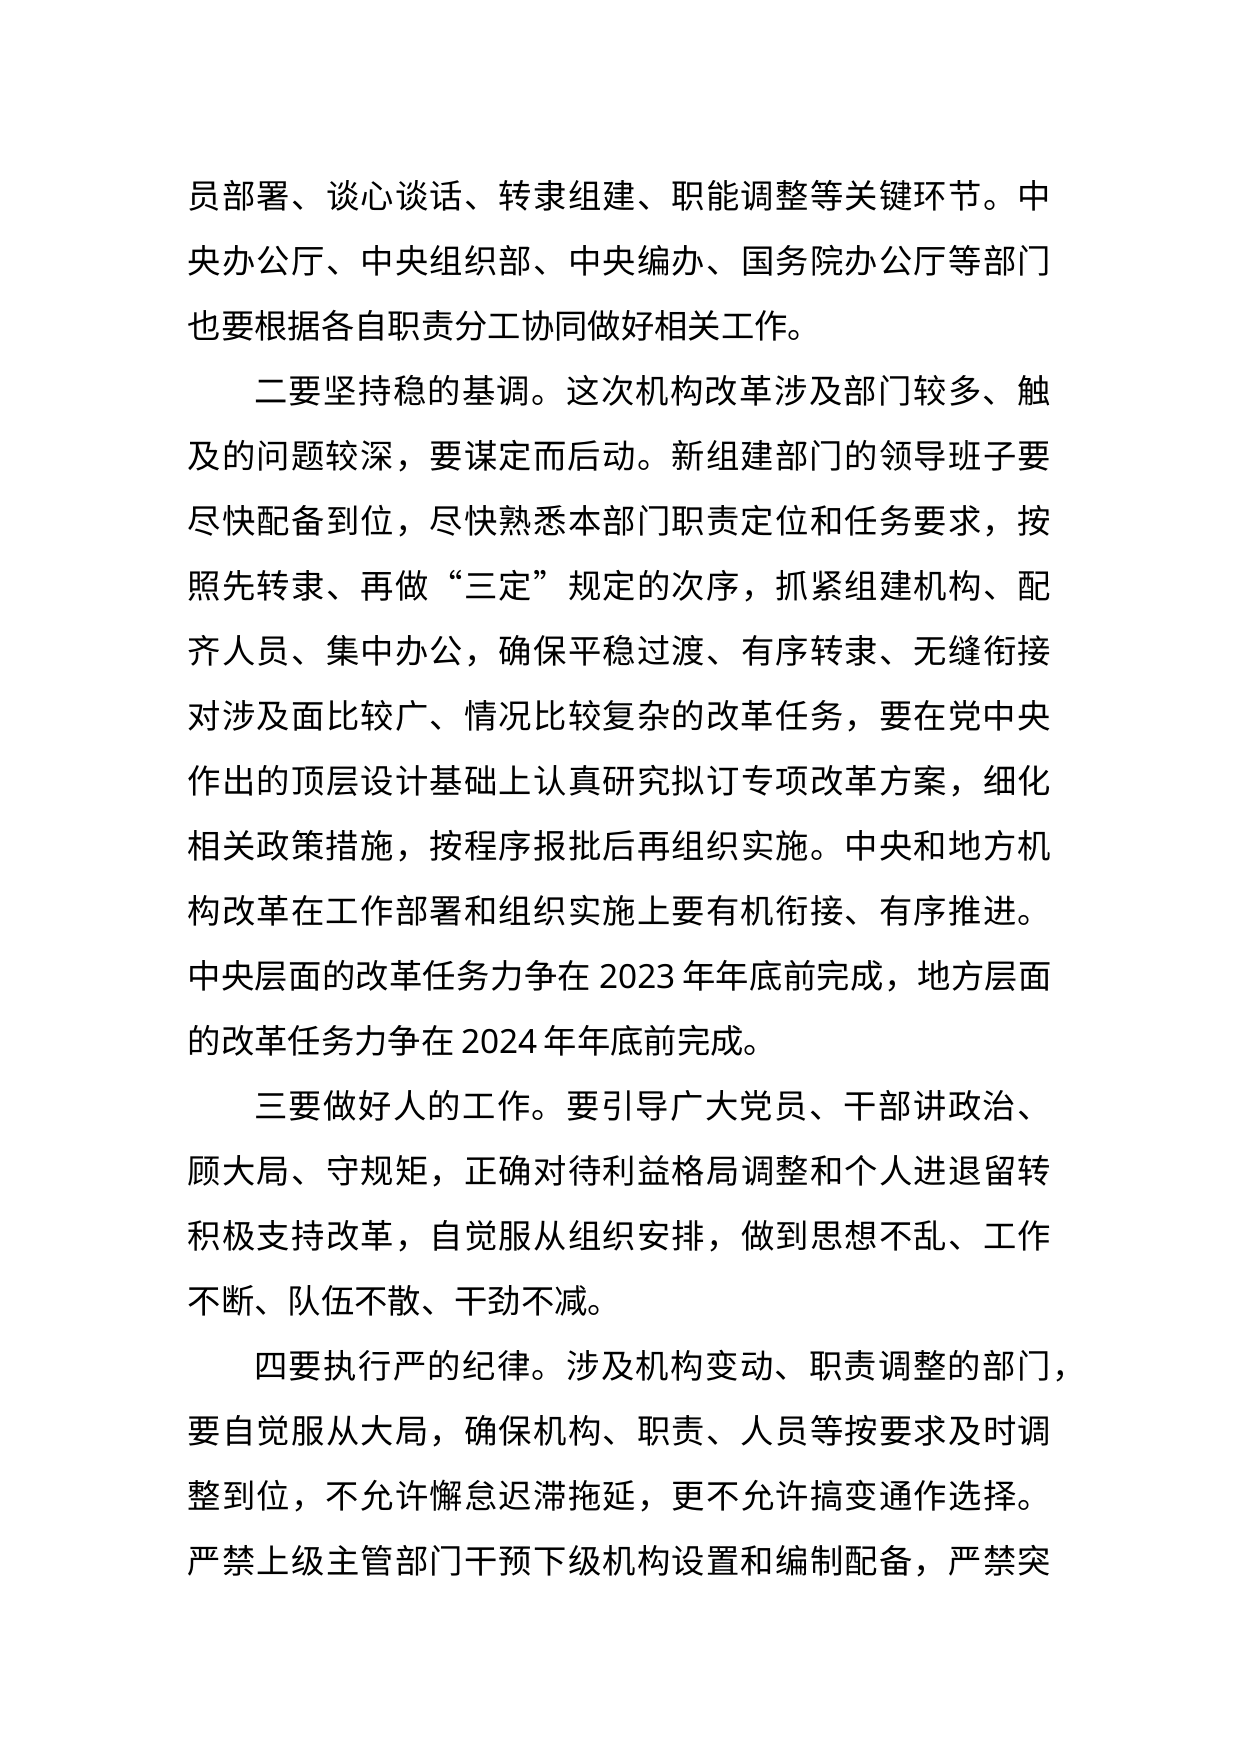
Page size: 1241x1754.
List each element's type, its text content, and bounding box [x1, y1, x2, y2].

text 三要做好人的工作。要引导广大党员、干部讲政治、顾大局、守规矩，正确对待利益格局调整和个人进退留转，积极支持改革，自觉服从组织安排，做到思想不乱、工作不断、队伍不散、干劲不减。 [187, 1072, 1053, 1332]
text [187, 1332, 1053, 1592]
text 二要坚持稳的基调。这次机构改革涉及部门较多、触及的问题较深，要谋定而后动。新组建部门的领导班子要尽快配备到位，尽快熟悉本部门职责定位和任务要求，按照先转隶、再做“三定”规定的次序，抓紧组建机构、配齐人员、集中办公，确保平稳过渡、有序转隶、无缝衔接。对涉及面比较广、情况比较复杂的改革任务，要在党中央作出的顶层设计基础上认真研究拟订专项改革方案，细化相关政策措施，按程序报批后再组织实施。中央和地方机构改革在工作部署和组织实施上要有机衔接、有序推进。中央层面的改革任务力争在2023年年底前完成，地方层面的改革任务力争在2024年年底前完成。 [187, 357, 1053, 1072]
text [187, 162, 1053, 357]
